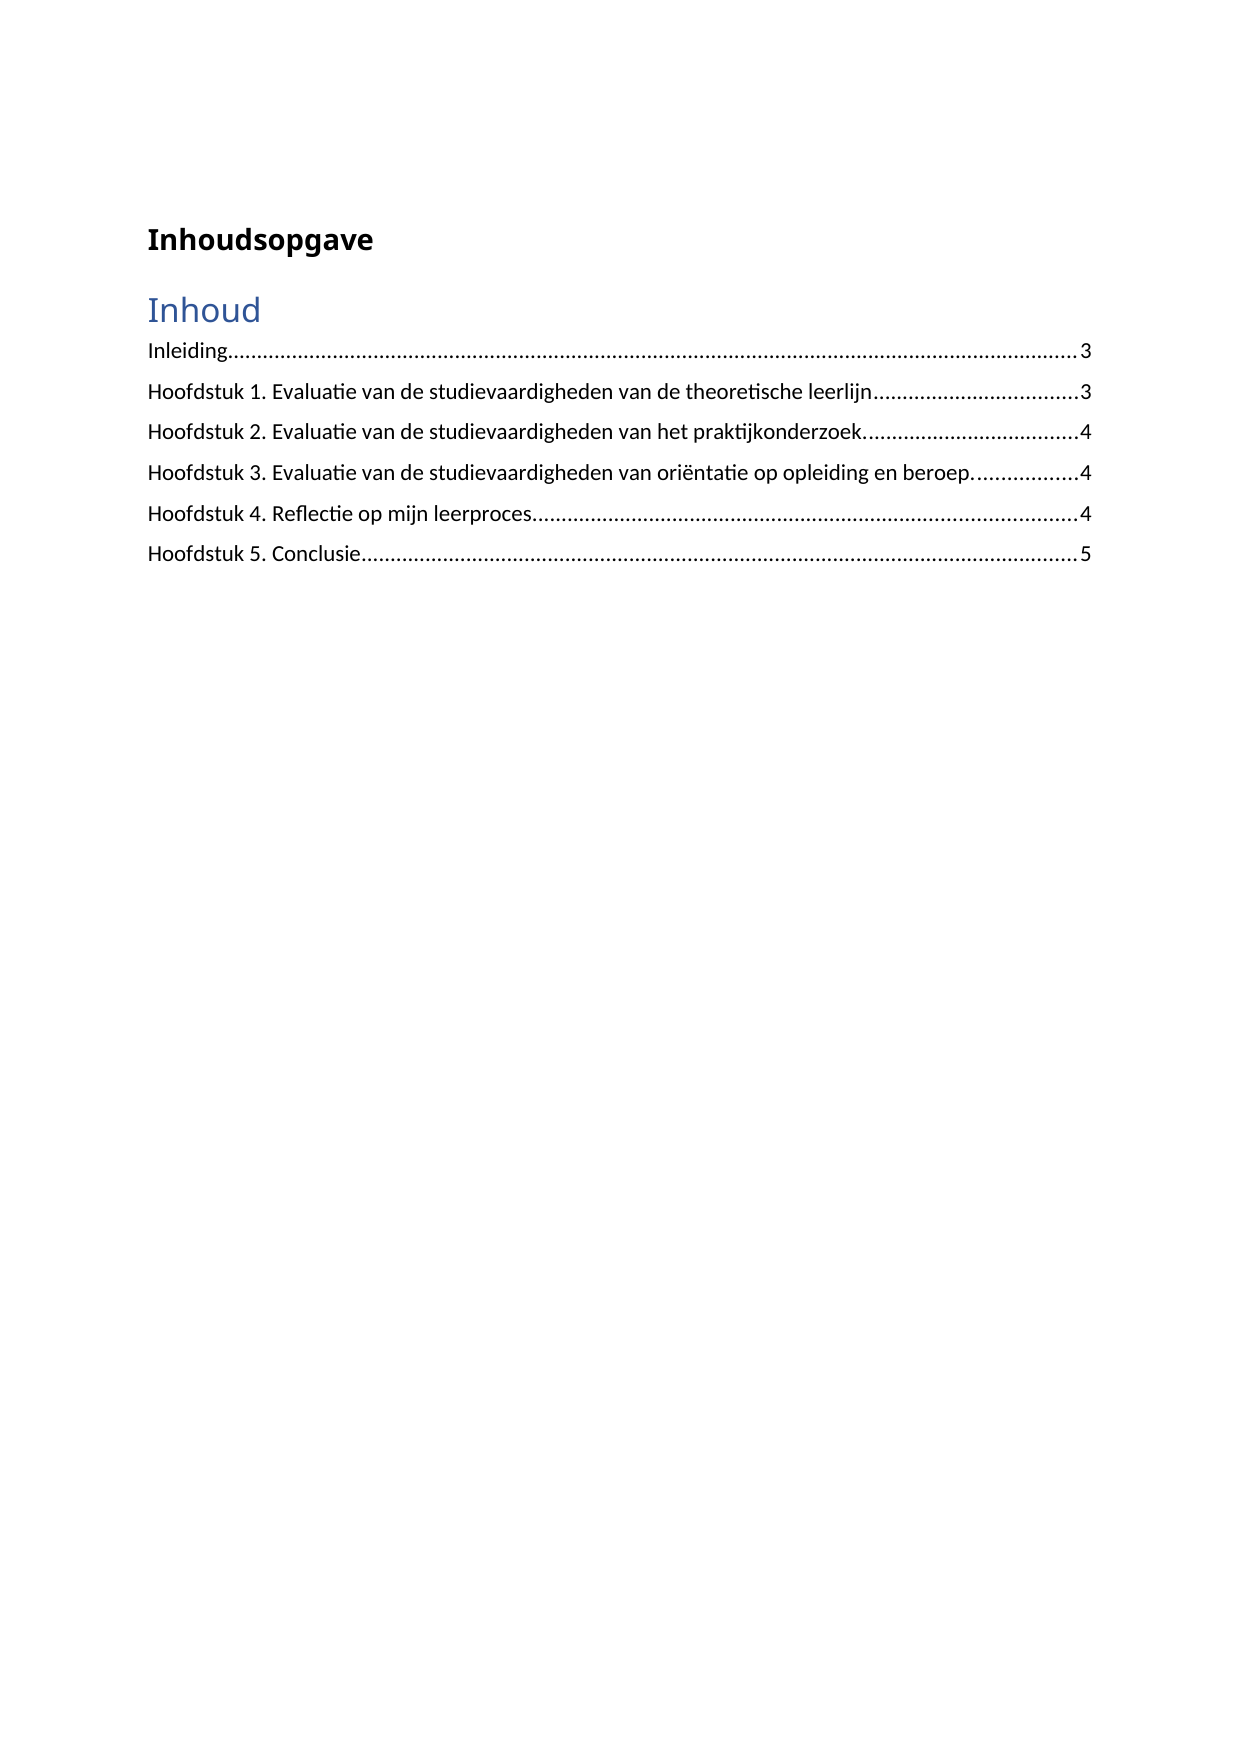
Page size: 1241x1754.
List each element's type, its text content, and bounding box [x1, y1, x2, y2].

text Inhoudsopgave [148, 219, 1093, 259]
